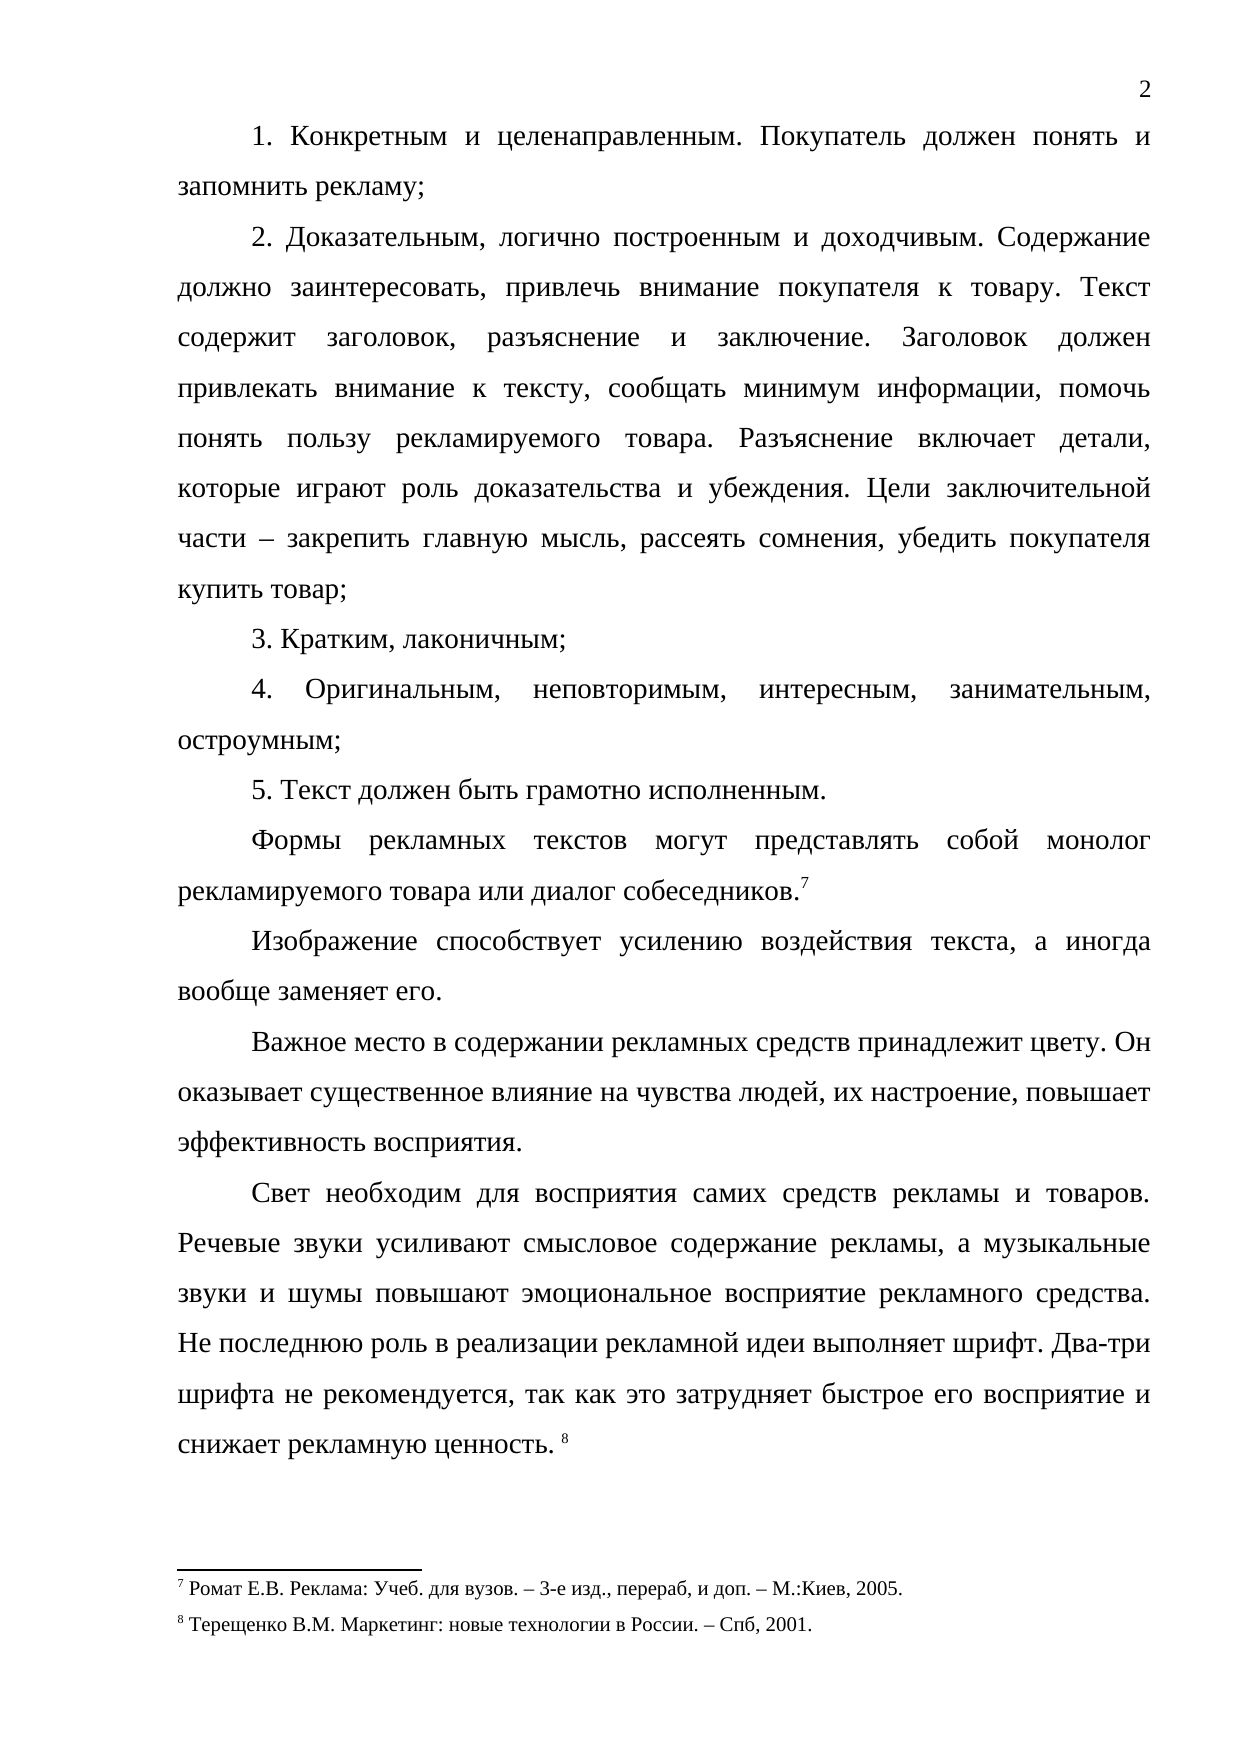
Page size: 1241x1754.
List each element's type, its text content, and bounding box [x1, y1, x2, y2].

text 4. Оригинальным, неповторимым, интересным, занимательным, остроумным; [177, 672, 1152, 755]
text 2. Доказательным, логично построенным и доходчивым. Содержание должно заинтересовать, привлечь внимание покупателя к товару. Текст содержит заголовок, разъяснение и заключение. Заголовок должен привлекать внимание к тексту, сообщать минимум информации, помочь понять пользу рекламируемого товара. Разъяснение включает детали, которые играют роль доказательства и убеждения. Цели заключительной части – закрепить главную мысль, рассеять сомнения, убедить покупателя купить товар; [177, 219, 1152, 604]
text 5. Текст должен быть грамотно исполненным. [177, 772, 1152, 806]
text Важное место в содержании рекламных средств принадлежит цвету. Он оказывает существенное влияние на чувства людей, их настроение, повышает эффективность восприятия. [177, 1024, 1152, 1158]
text Изображение способствует усилению воздействия текста, а иногда вообще заменяет его. [177, 923, 1152, 1007]
text 1. Конкретным и целенаправленным. Покупатель должен понять и запомнить рекламу; [177, 118, 1152, 202]
text Свет необходим для восприятия самих средств рекламы и товаров. Речевые звуки усиливают смысловое содержание рекламы, а музыкальные звуки и шумы повышают эмоциональное восприятие рекламного средства. Не последнюю роль в реализации рекламной идеи выполняет шрифт. Два-три шрифта не рекомендуется, так как это затрудняет быстрое его восприятие и снижает рекламную ценность. [177, 1175, 1152, 1460]
text Формы рекламных текстов могут представлять собой монолог рекламируемого товара или диалог собеседников. [177, 822, 1152, 906]
text 3. Кратким, лаконичным; [177, 621, 1152, 655]
